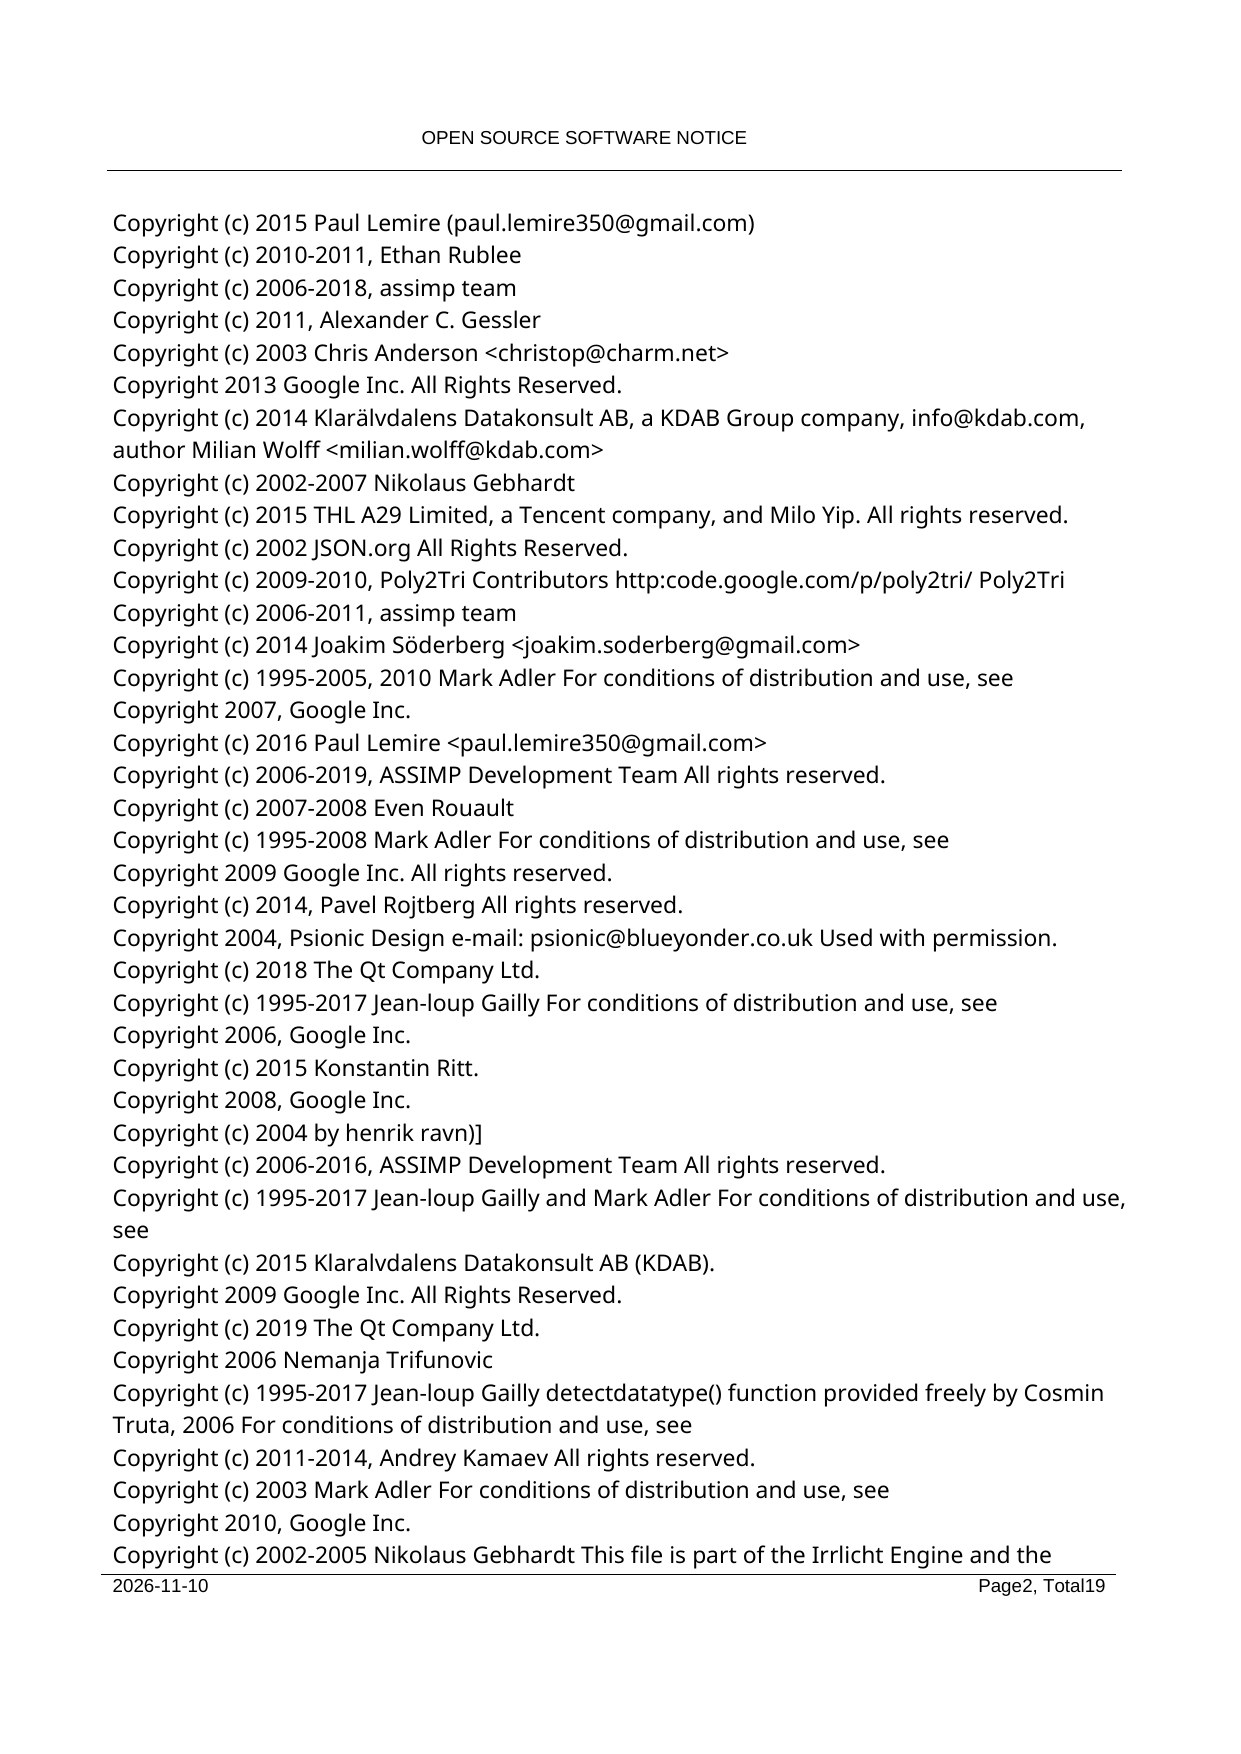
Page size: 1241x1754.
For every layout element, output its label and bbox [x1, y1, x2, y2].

text [112, 206, 1128, 1571]
